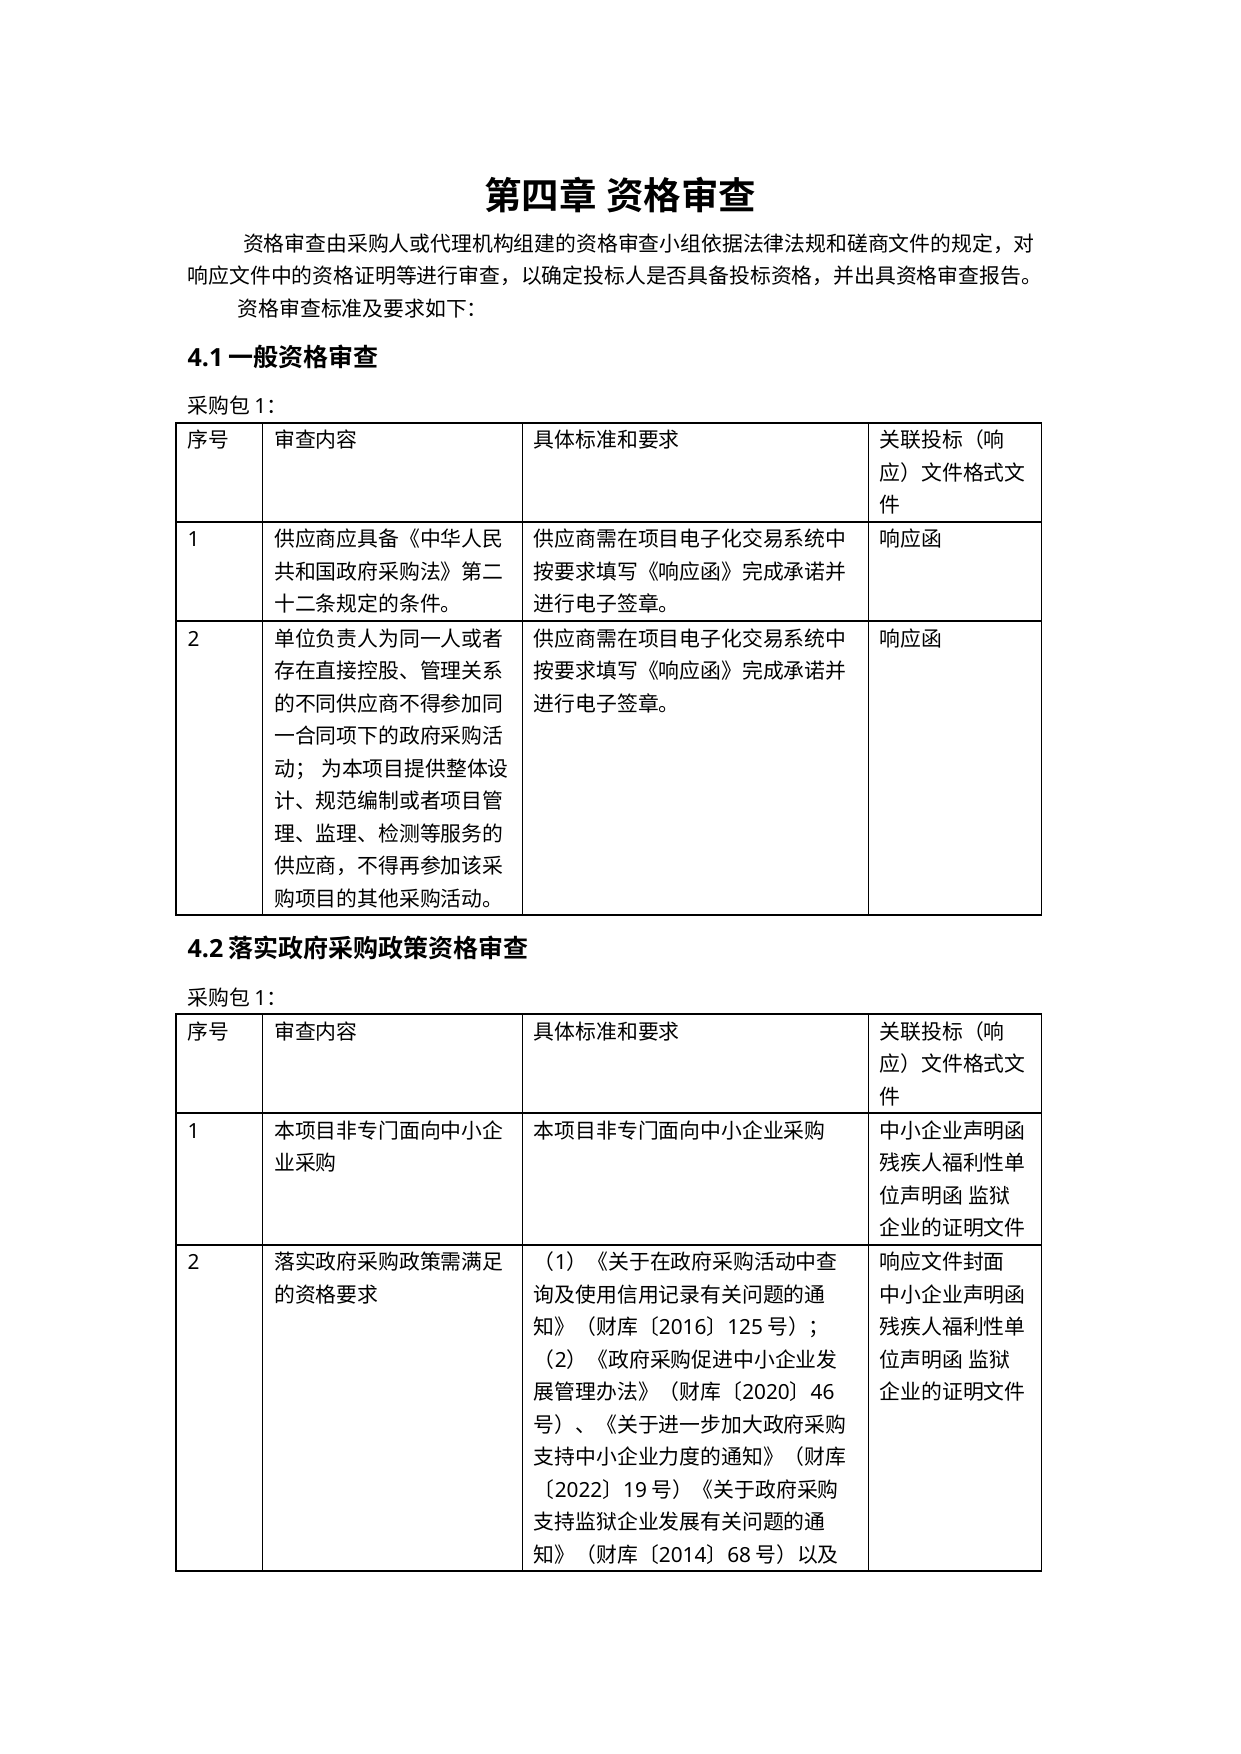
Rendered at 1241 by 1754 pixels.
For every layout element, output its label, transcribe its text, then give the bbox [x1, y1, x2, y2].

table_cell 中小企业声明函 残疾人福利性单位声明函 监狱企业的证明文件 [869, 1114, 1041, 1244]
text 采购包1： [187, 389, 1053, 422]
table_header 关联投标（响应）文件格式文件 [869, 1015, 1041, 1112]
table_cell 1 [177, 1114, 262, 1244]
table_header 审查内容 [263, 1015, 522, 1112]
table_cell 本项目非专门面向中小企业采购 [263, 1114, 522, 1244]
text 第四章 资格审查 [187, 162, 1053, 227]
table_cell 响应函 [869, 622, 1041, 914]
table_header 关联投标（响应）文件格式文件 [869, 424, 1041, 521]
table_cell 2 [177, 1246, 262, 1570]
text 资格审查标准及要求如下： [187, 292, 1053, 324]
text 资格审查由采购人或代理机构组建的资格审查小组依据法律法规和磋商文件的规定，对响应文件中的资格证明等进行审查，以确定投标人是否具备投标资格，并出具资格审查报告。 [187, 227, 1053, 292]
table_cell 单位负责人为同一人或者存在直接控股、管理关系的不同供应商不得参加同一合同项下的政府采购活动； 为本项目提供整体设计、规范编制或者项目管理、监理、检测等服务的供应商，不得再参加该采购项目的其他采购活动。 [263, 622, 522, 914]
table_cell 供应商应具备《中华人民共和国政府采购法》第二十二条规定的条件。 [263, 523, 522, 620]
table_cell 供应商需在项目电子化交易系统中按要求填写《响应函》完成承诺并进行电子签章。 [523, 622, 868, 914]
table_header 序号 [177, 424, 262, 521]
text 采购包1： [187, 981, 1053, 1013]
table_header 序号 [177, 1015, 262, 1112]
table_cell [523, 1246, 868, 1570]
table_cell 1 [177, 523, 262, 620]
table_cell 2 [177, 622, 262, 914]
table_cell 落实政府采购政策需满足的资格要求 [263, 1246, 522, 1570]
table_header 具体标准和要求 [523, 424, 868, 521]
table_cell 响应函 [869, 523, 1041, 620]
table_header 具体标准和要求 [523, 1015, 868, 1112]
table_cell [869, 1246, 1041, 1570]
text 4.1一般资格审查 [187, 324, 1053, 389]
table_cell 本项目非专门面向中小企业采购 [523, 1114, 868, 1244]
text 4.2落实政府采购政策资格审查 [187, 916, 1053, 981]
table_header 审查内容 [263, 424, 522, 521]
table_cell 供应商需在项目电子化交易系统中按要求填写《响应函》完成承诺并进行电子签章。 [523, 523, 868, 620]
